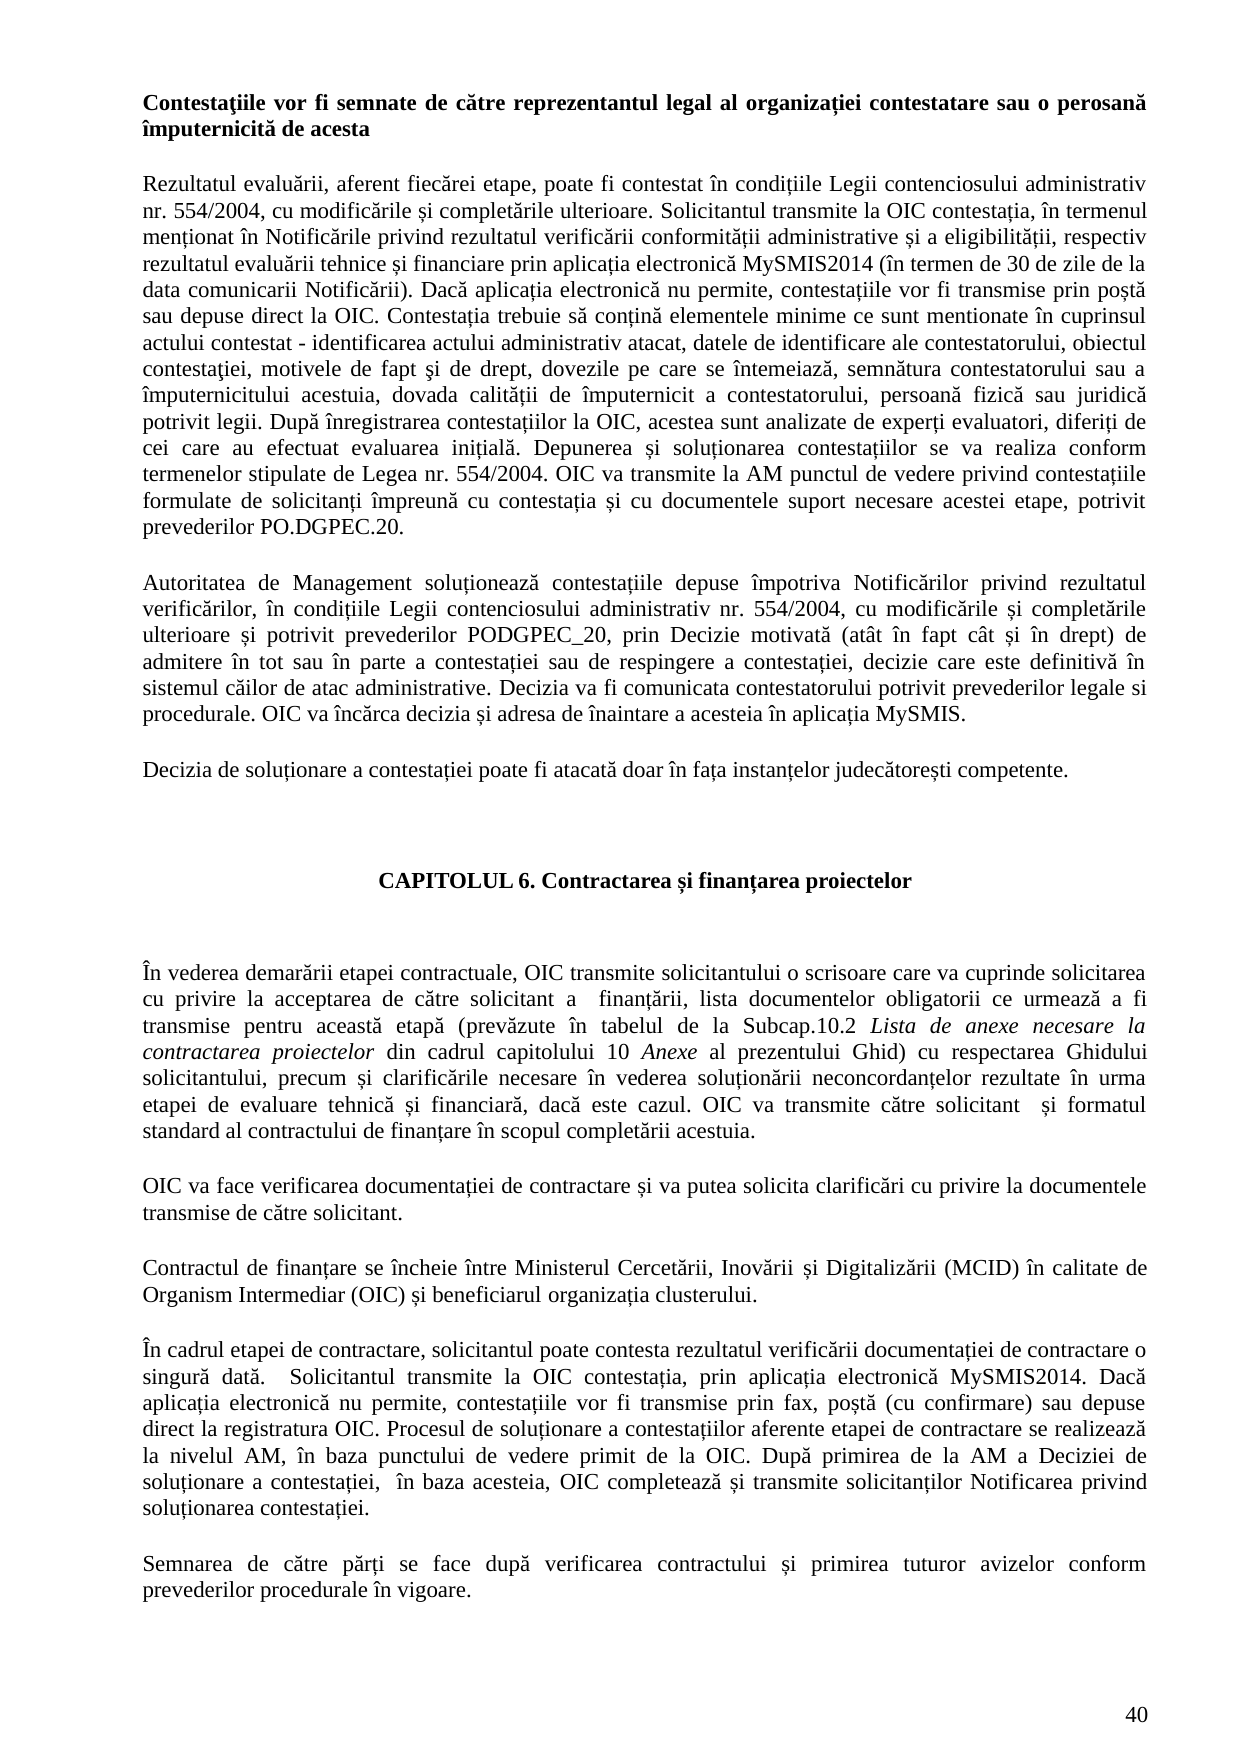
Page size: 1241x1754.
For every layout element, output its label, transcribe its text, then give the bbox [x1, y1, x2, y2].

subtitle CAPITOLUL 6. Contractarea și finanțarea proiectelor [142, 867, 1148, 893]
text Contestaţiile vor fi semnate de către reprezentantul legal al organizației contestatare sau o perosană împuternicită de acesta [142, 89, 1148, 141]
text Semnarea de către părți se face după verificarea contractului și primirea tuturor avizelor conform prevederilor procedurale în vigoare. [142, 1550, 1148, 1603]
text OIC va face verificarea documentației de contractare și va putea solicita clarificări cu privire la documentele transmise de către solicitant. [142, 1173, 1148, 1225]
text Rezultatul evaluării, aferent fiecărei etape, poate fi contestat în condițiile Legii contenciosului administrativ nr. 554/2004, cu modificările și completările ulterioare. Solicitantul transmite la OIC contestația, în termenul menționat în Notificările privind rezultatul verificării conformității administrative și a eligibilității, respectiv rezultatul evaluării tehnice și financiare prin aplicația electronică MySMIS2014 (în termen de 30 de zile de la data comunicarii Notificării). Dacă aplicația electronică nu permite, contestațiile vor fi transmise prin poștă sau depuse direct la OIC. Contestația trebuie să conțină elementele minime ce sunt mentionate în cuprinsul actului contestat - identificarea actului administrativ atacat, datele de identificare ale contestatorului, obiectul contestaţiei, motivele de fapt şi de drept, dovezile pe care se întemeiază, semnătura contestatorului sau a împuternicitului acestuia, dovada calității de împuternicit a contestatorului, persoană fizică sau juridică potrivit legii. După înregistrarea contestațiilor la OIC, acestea sunt analizate de experți evaluatori, diferiți de cei care au efectuat evaluarea inițială. Depunerea și soluționarea contestațiilor se va realiza conform termenelor stipulate de Legea nr. 554/2004. OIC va transmite la AM punctul de vedere privind contestațiile formulate de solicitanți împreună cu contestația și cu documentele suport necesare acestei etape, potrivit prevederilor PO.DGPEC.20. [142, 171, 1148, 539]
text Contractul de finanțare se încheie între Ministerul Cercetării, Inovării și Digitalizării (MCID) în calitate de Organism Intermediar (OIC) și beneficiarul organizația clusterului. [142, 1254, 1148, 1307]
text Decizia de soluționare a contestației poate fi atacată doar în fața instanțelor judecătorești competente. [142, 756, 1148, 782]
text Autoritatea de Management soluționează contestațiile depuse împotriva Notificărilor privind rezultatul verificărilor, în condițiile Legii contenciosului administrativ nr. 554/2004, cu modificările și completările ulterioare și potrivit prevederilor PODGPEC_20, prin Decizie motivată (atât în fapt cât și în drept) de admitere în tot sau în parte a contestației sau de respingere a contestației, decizie care este definitivă în sistemul căilor de atac administrative. Decizia va fi comunicata contestatorului potrivit prevederilor legale si procedurale. OIC va încărca decizia și adresa de înaintare a acesteia în aplicația MySMIS. [142, 569, 1148, 727]
text În vederea demarării etapei contractuale, OIC transmite solicitantului o scrisoare care va cuprinde solicitarea cu privire la acceptarea de către solicitant a finanțării, lista documentelor obligatorii ce urmează a fi transmise pentru această etapă (prevăzute în tabelul de la Subcap.10.2 Lista de anexe necesare la contractarea proiectelor din cadrul capitolului 10 Anexe al prezentului Ghid) cu respectarea Ghidului solicitantului, precum și clarificările necesare în vederea soluționării neconcordanțelor rezultate în urma etapei de evaluare tehnică și financiară, dacă este cazul. OIC va transmite către solicitant și formatul standard al contractului de finanțare în scopul completării acestuia. [142, 959, 1148, 1143]
text În cadrul etapei de contractare, solicitantul poate contesta rezultatul verificării documentației de contractare o singură dată. Solicitantul transmite la OIC contestația, prin aplicația electronică MySMIS2014. Dacă aplicația electronică nu permite, contestațiile vor fi transmise prin fax, poștă (cu confirmare) sau depuse direct la registratura OIC. Procesul de soluționare a contestațiilor aferente etapei de contractare se realizează la nivelul AM, în baza punctului de vedere primit de la OIC. După primirea de la AM a Deciziei de soluționare a contestației, în baza acesteia, OIC completează și transmite solicitanților Notificarea privind soluționarea contestației. [142, 1336, 1148, 1521]
